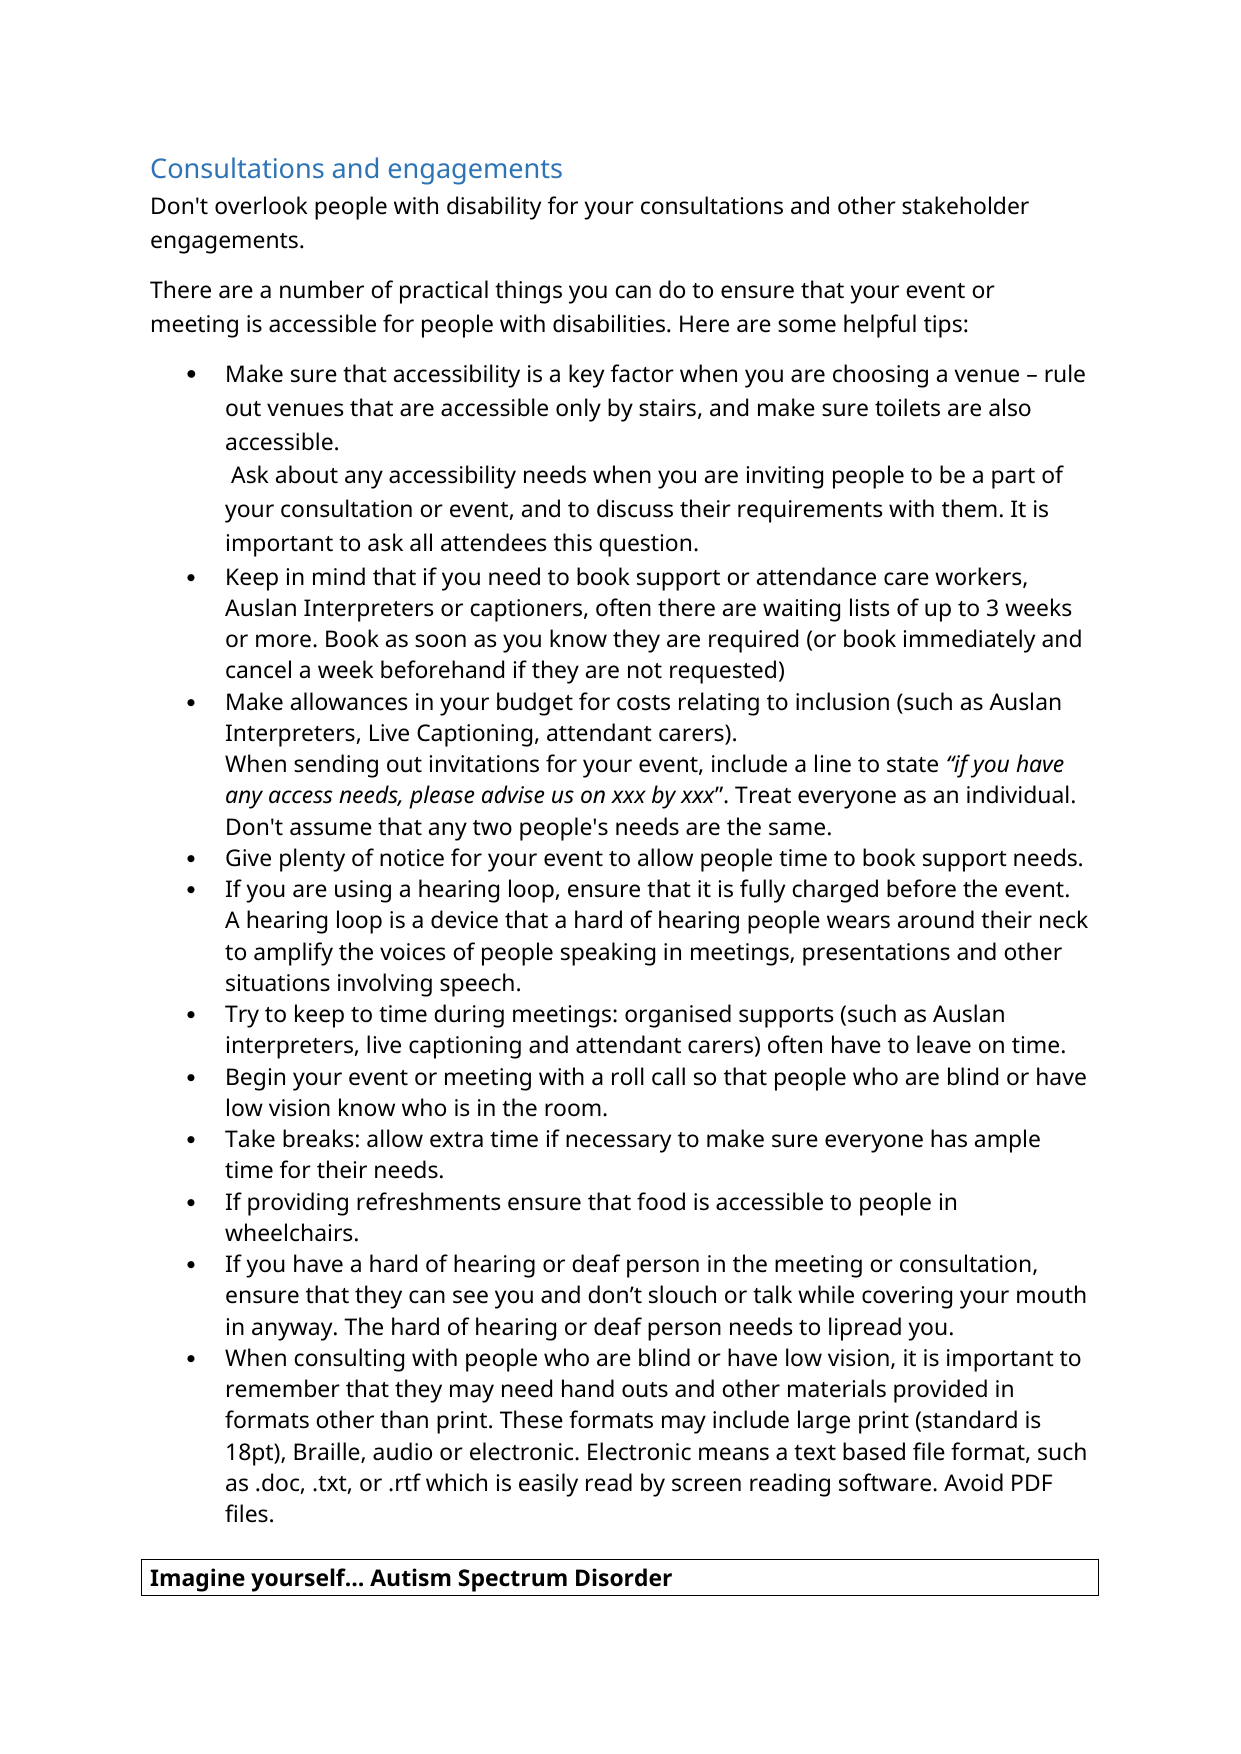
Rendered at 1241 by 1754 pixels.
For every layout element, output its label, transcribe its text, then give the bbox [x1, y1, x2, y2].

list When consulting with people who are blind or have low vision, it is important to remember that they may need hand outs and other materials provided in formats other than print. These formats may include large print (standard is 18pt), Braille, audio or electronic. Electronic means a text based file format, such as .doc, .txt, or .rtf which is easily read by screen reading software. Avoid PDF files. [187, 1342, 1090, 1529]
subtitle Consultations and engagements [150, 150, 1090, 187]
list Keep in mind that if you need to book support or attendance care workers, Auslan Interpreters or captioners, often there are waiting lists of up to 3 weeks or more. Book as soon as you know they are required (or book immediately and cancel a week beforehand if they are not requested) [187, 561, 1090, 686]
list If providing refreshments ensure that food is accessible to people in wheelchairs. [187, 1186, 1090, 1248]
list Take breaks: allow extra time if necessary to make sure everyone has ample time for their needs. [187, 1123, 1090, 1186]
text Don't overlook people with disability for your consultations and other stakeholder engagements. [150, 190, 1090, 255]
list Give plenty of notice for your event to allow people time to book support needs. [187, 842, 1090, 873]
list Ask about any accessibility needs when you are inviting people to be a part of your consultation or event, and to discuss their requirements with them. It is important to ask all attendees this question. [225, 459, 1090, 558]
list If you have a hard of hearing or deaf person in the meeting or consultation, ensure that they can see you and don’t slouch or talk while covering your mouth in anyway. The hard of hearing or deaf person needs to lipread you. [187, 1248, 1090, 1342]
list Make allowances in your budget for costs relating to inclusion (such as Auslan Interpreters, Live Captioning, attendant carers). When sending out invitations for your event, include a line to state “if you have any access needs, please advise us on xxx by xxx”. Treat everyone as an individual. Don't assume that any two people's needs are the same. [187, 686, 1090, 842]
text Imagine yourself… Autism Spectrum Disorder [142, 1560, 1098, 1595]
list If you are using a hearing loop, ensure that it is fully charged before the event. A hearing loop is a device that a hard of hearing people wears around their neck to amplify the voices of people speaking in meetings, presentations and other situations involving speech. [187, 873, 1090, 998]
list Begin your event or meeting with a roll call so that people who are blind or have low vision know who is in the room. [187, 1061, 1090, 1123]
list Make sure that accessibility is a key factor when you are choosing a venue – rule out venues that are accessible only by stairs, and make sure toilets are also accessible. [187, 358, 1090, 457]
text There are a number of practical things you can do to ensure that your event or meeting is accessible for people with disabilities. Here are some helpful tips: [150, 274, 1090, 339]
list Try to keep to time during meetings: organised supports (such as Auslan interpreters, live captioning and attendant carers) often have to leave on time. [187, 998, 1090, 1061]
